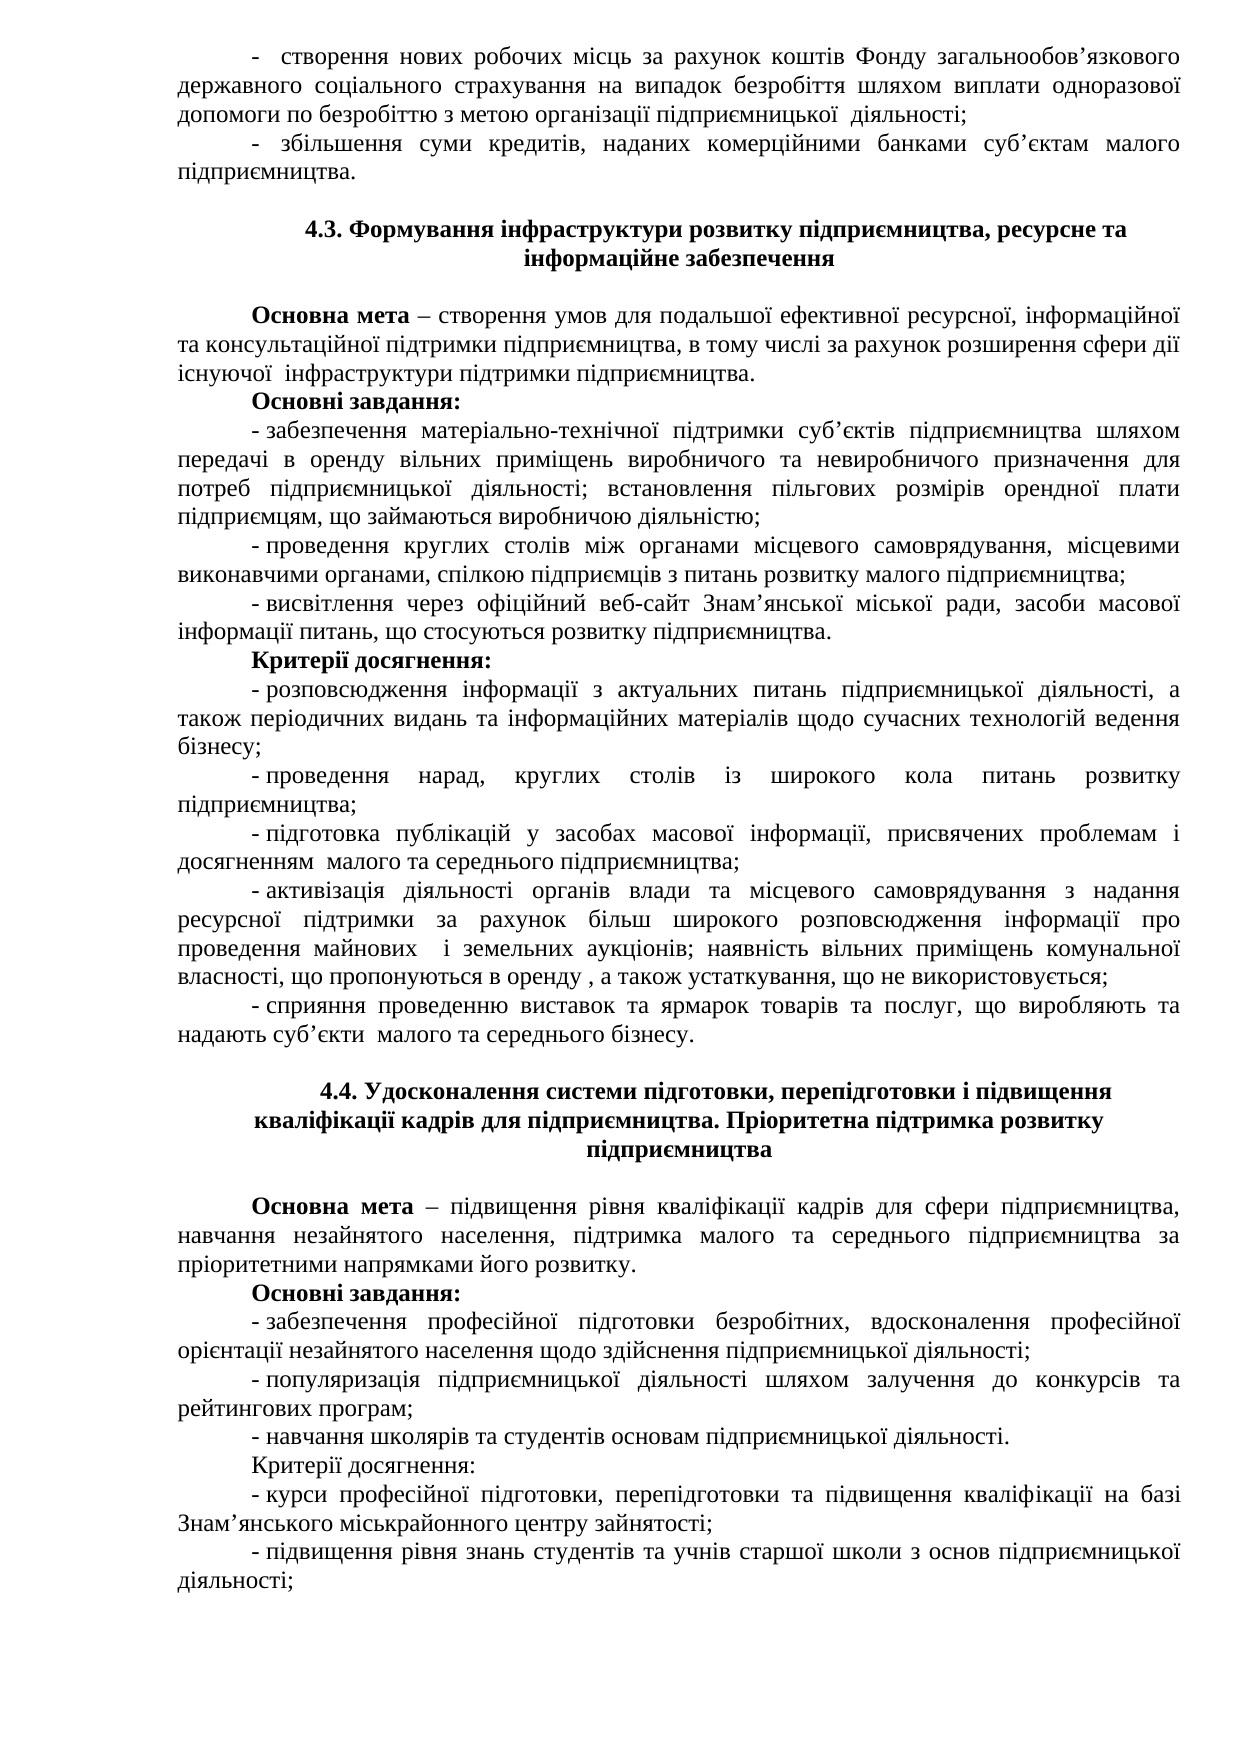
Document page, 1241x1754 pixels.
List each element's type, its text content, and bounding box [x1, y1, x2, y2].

text Основна мета – підвищення рівня кваліфікації кадрів для сфери підприємництва, навчання незайнятого населення, підтримка малого та середнього підприємництва за пріоритетними напрямками його розвитку. [177, 1191, 1181, 1278]
text - проведення круглих столів між органами місцевого самоврядування, місцевими виконавчими органами, спілкою підприємців з питань розвитку малого підприємництва; [177, 530, 1181, 588]
text - забезпечення професійної підготовки безробітних, вдосконалення професійної орієнтації незайнятого населення щодо здійснення підприємницької діяльності; [177, 1306, 1181, 1364]
text - сприяння проведенню виставок та ярмарок товарів та послуг, що виробляють та надають суб’єкти малого та середнього бізнесу. [177, 990, 1181, 1048]
text Основна мета – створення умов для подальшої ефективної ресурсної, інформаційної та консультаційної підтримки підприємництва, в тому числі за рахунок розширення сфери дії існуючої інфраструктури підтримки підприємництва. [177, 300, 1181, 386]
text - розповсюдження інформації з актуальних питань підприємницької діяльності, а також періодичних видань та інформаційних матеріалів щодо сучасних технологій ведення бізнесу; [177, 674, 1181, 760]
text Критерії досягнення: [177, 645, 1181, 674]
text - забезпечення матеріально-технічної підтримки суб’єктів підприємництва шляхом передачі в оренду вільних приміщень виробничого та невиробничого призначення для потреб підприємницької діяльності; встановлення пільгових розмірів орендної плати підприємцям, що займаються виробничою діяльністю; [177, 415, 1181, 530]
text - активізація діяльності органів влади та місцевого самоврядування з надання ресурсної підтримки за рахунок більш широкого розповсюдження інформації про проведення майнових і земельних аукціонів; наявність вільних приміщень комунальної власності, що пропонуються в оренду , а також устаткування, що не використовується; [177, 875, 1181, 990]
text - курси професійної підготовки, перепідготовки та підвищення кваліфікації на базі Знам’янського міськрайонного центру зайнятості; [177, 1479, 1181, 1536]
text - популяризація підприємницької діяльності шляхом залучення до конкурсів та рейтингових програм; [177, 1364, 1181, 1421]
text 4.4. Удосконалення системи підготовки, перепідготовки і підвищення кваліфікації кадрів для підприємництва. Пріоритетна підтримка розвитку підприємництва [177, 1076, 1181, 1163]
text - створення нових робочих місць за рахунок коштів Фонду загальнообов’язкового державного соціального страхування на випадок безробіття шляхом виплати одноразової допомоги по безробіттю з метою організації підприємницької діяльності; [177, 41, 1181, 128]
text - збільшення суми кредитів, наданих комерційними банками суб’єктам малого підприємництва. [177, 128, 1181, 185]
text Основні завдання: [177, 1278, 1181, 1306]
text 4.3. Формування інфраструктури розвитку підприємництва, ресурсне та інформаційне забезпечення [177, 214, 1181, 271]
text - навчання школярів та студентів основам підприємницької діяльності. [177, 1421, 1181, 1450]
text - підготовка публікацій у засобах масової інформації, присвячених проблемам і досягненням малого та середнього підприємництва; [177, 818, 1181, 875]
text - підвищення рівня знань студентів та учнів старшої школи з основ підприємницької діяльності; [177, 1536, 1181, 1594]
text - проведення нарад, круглих столів із широкого кола питань розвитку підприємництва; [177, 760, 1181, 818]
text Критерії досягнення: [177, 1450, 1181, 1479]
text Основні завдання: [177, 386, 1181, 415]
text - висвітлення через офіційний веб-сайт Знам’янської міської ради, засоби масової інформації питань, що стосуються розвитку підприємництва. [177, 588, 1181, 645]
